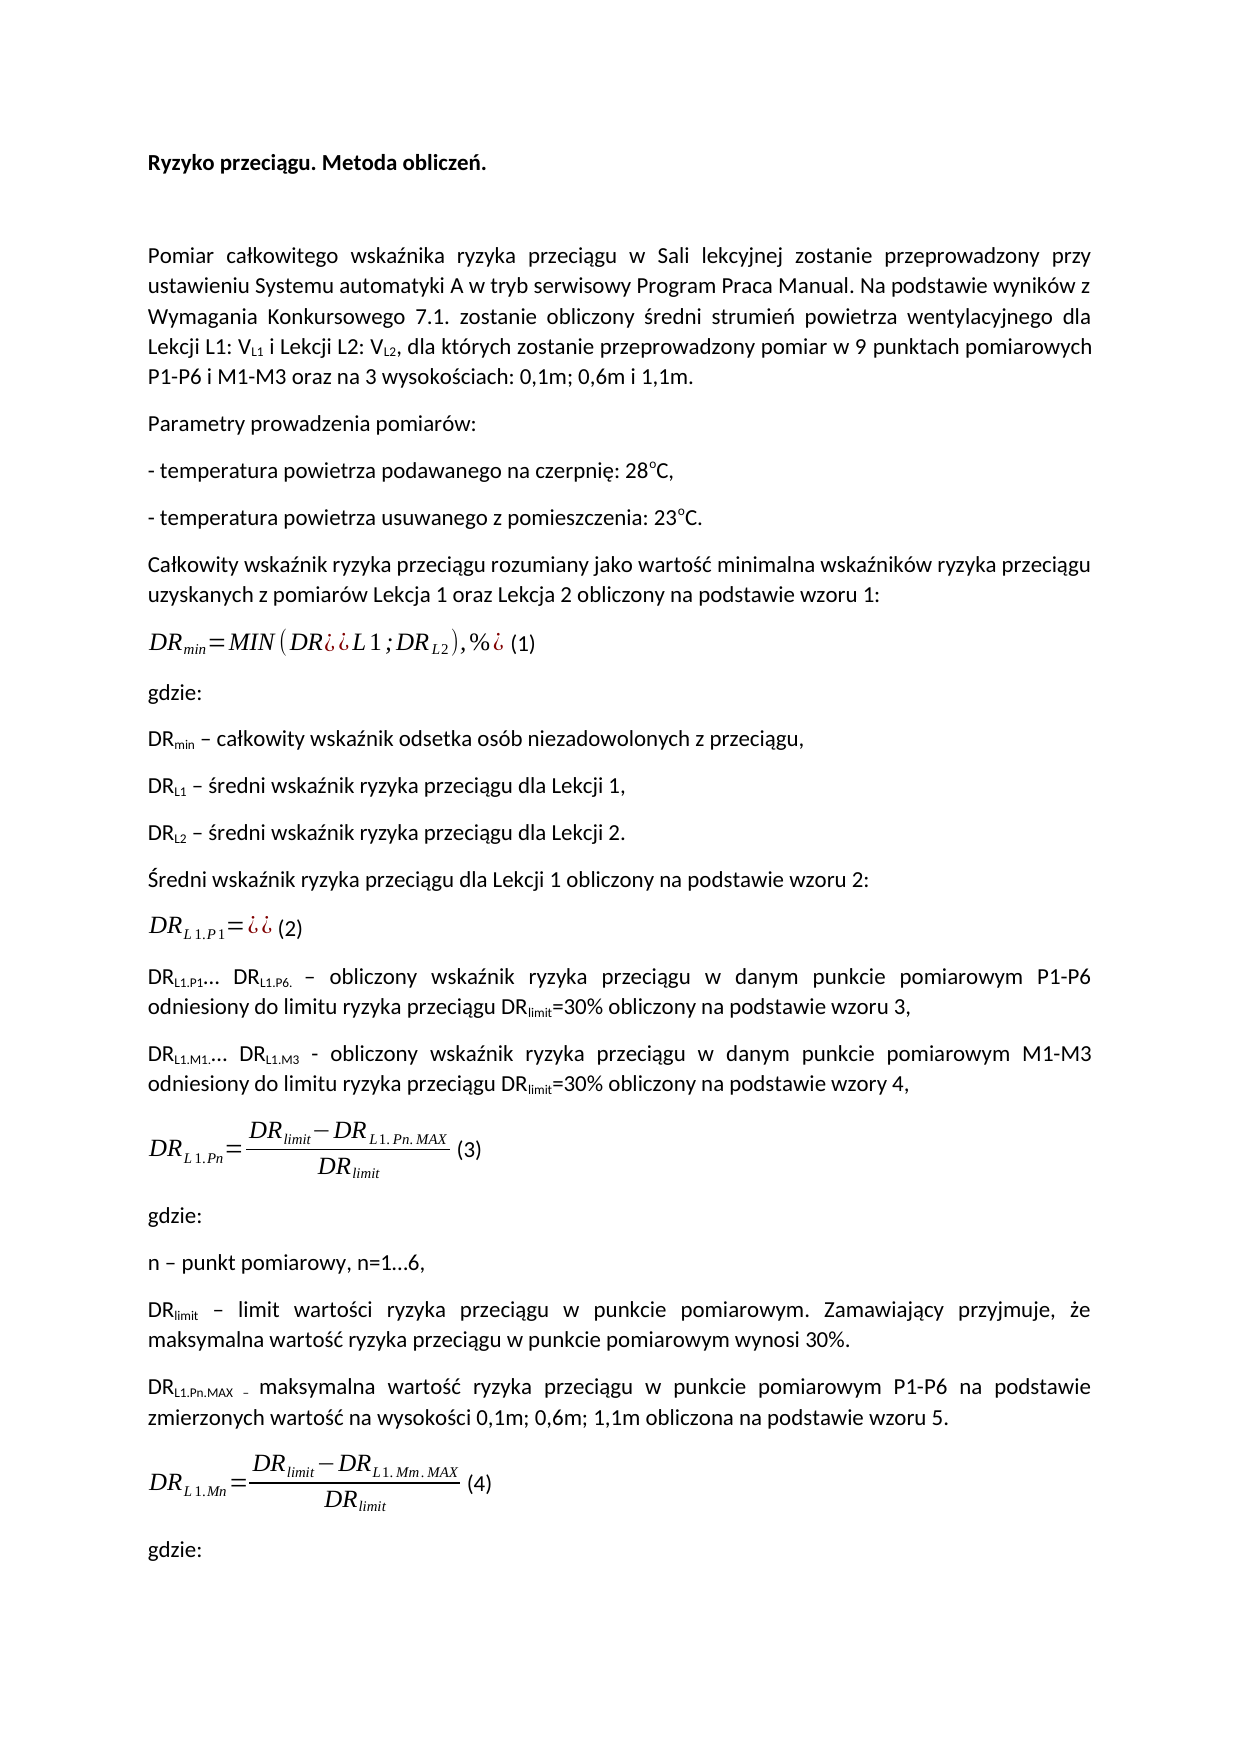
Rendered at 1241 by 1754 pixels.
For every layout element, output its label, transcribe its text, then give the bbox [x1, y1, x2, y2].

text Średni wskaźnik ryzyka przeciągu dla Lekcji 1 obliczony na podstawie wzoru 2: [148, 865, 1093, 893]
text gdzie: [148, 1202, 1093, 1229]
text DRlimit – limit wartości ryzyka przeciągu w punkcie pomiarowym. Zamawiający przyjmuje, że maksymalna wartość ryzyka przeciągu w punkcie pomiarowym wynosi 30%. [148, 1295, 1093, 1353]
text (1) [148, 627, 1093, 659]
text Całkowity wskaźnik ryzyka przeciągu rozumiany jako wartość minimalna wskaźników ryzyka przeciągu uzyskanych z pomiarów Lekcja 1 oraz Lekcja 2 obliczony na podstawie wzoru 1: [148, 550, 1093, 608]
text Pomiar całkowitego wskaźnika ryzyka przeciągu w Sali lekcyjnej zostanie przeprowadzony przy ustawieniu Systemu automatyki A w tryb serwisowy Program Praca Manual. Na podstawie wyników z Wymagania Konkursowego 7.1. zostanie obliczony średni strumień powietrza wentylacyjnego dla Lekcji L1: VL1 i Lekcji L2: VL2, dla których zostanie przeprowadzony pomiar w 9 punktach pomiarowych P1-P6 i M1-M3 oraz na 3 wysokościach: 0,1m; 0,6m i 1,1m. [148, 241, 1093, 390]
text DRL2 – średni wskaźnik ryzyka przeciągu dla Lekcji 2. [148, 818, 1093, 846]
text - temperatura powietrza usuwanego z pomieszczenia: 23oC. [148, 503, 1093, 531]
text Parametry prowadzenia pomiarów: [148, 409, 1093, 437]
text DRL1 – średni wskaźnik ryzyka przeciągu dla Lekcji 1, [148, 771, 1093, 799]
text - temperatura powietrza podawanego na czerpnię: 28oC, [148, 456, 1093, 484]
text gdzie: [148, 678, 1093, 706]
text (3) [148, 1116, 1093, 1183]
text n – punkt pomiarowy, n=1…6, [148, 1248, 1093, 1276]
text DRL1.P1… DRL1.P6. – obliczony wskaźnik ryzyka przeciągu w danym punkcie pomiarowym P1-P6 odniesiony do limitu ryzyka przeciągu DRlimit=30% obliczony na podstawie wzoru 3, [148, 962, 1093, 1020]
text DRL1.M1.… DRL1.M3 - obliczony wskaźnik ryzyka przeciągu w danym punkcie pomiarowym M1-M3 odniesiony do limitu ryzyka przeciągu DRlimit=30% obliczony na podstawie wzory 4, [148, 1039, 1093, 1097]
text (4) [148, 1449, 1093, 1516]
text Ryzyko przeciągu. Metoda obliczeń. [148, 148, 1093, 176]
text DRL1.Pn.MAX – maksymalna wartość ryzyka przeciągu w punkcie pomiarowym P1-P6 na podstawie zmierzonych wartość na wysokości 0,1m; 0,6m; 1,1m obliczona na podstawie wzoru 5. [148, 1372, 1093, 1431]
text DRmin – całkowity wskaźnik odsetka osób niezadowolonych z przeciągu, [148, 724, 1093, 752]
text (2) [148, 912, 1093, 943]
text gdzie: [148, 1535, 1093, 1563]
